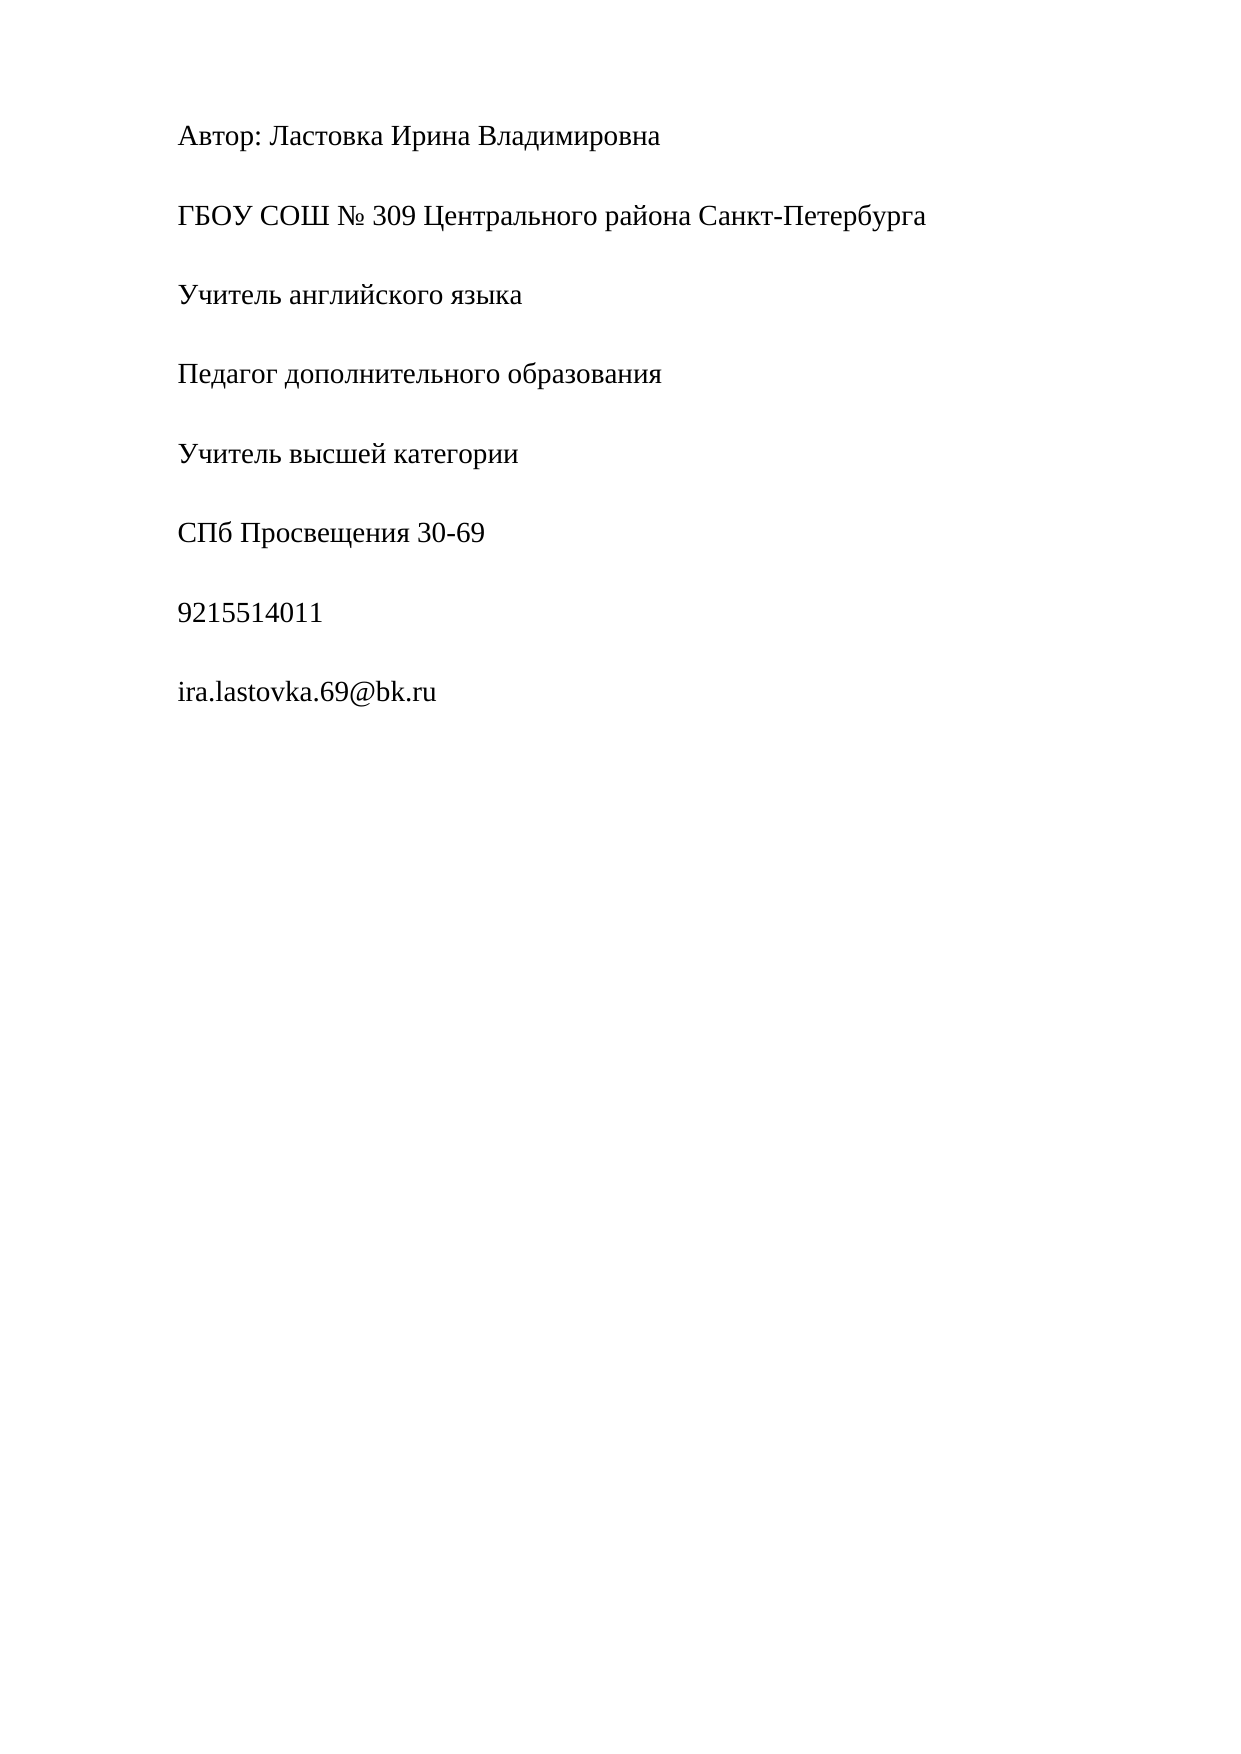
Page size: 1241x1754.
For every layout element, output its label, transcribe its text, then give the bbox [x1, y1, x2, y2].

text Автор: Ластовка Ирина Владимировна [177, 118, 1152, 152]
text ГБОУ СОШ № 309 Центрального района Санкт-Петербурга [177, 198, 1152, 231]
text ira.lastovka.69@bk.ru [177, 674, 1152, 708]
text Педагог дополнительного образования [177, 357, 1152, 390]
text Учитель высшей категории [177, 436, 1152, 469]
text Учитель английского языка [177, 277, 1152, 311]
text 9215514011 [177, 595, 1152, 628]
text СПб Просвещения 30-69 [177, 516, 1152, 549]
